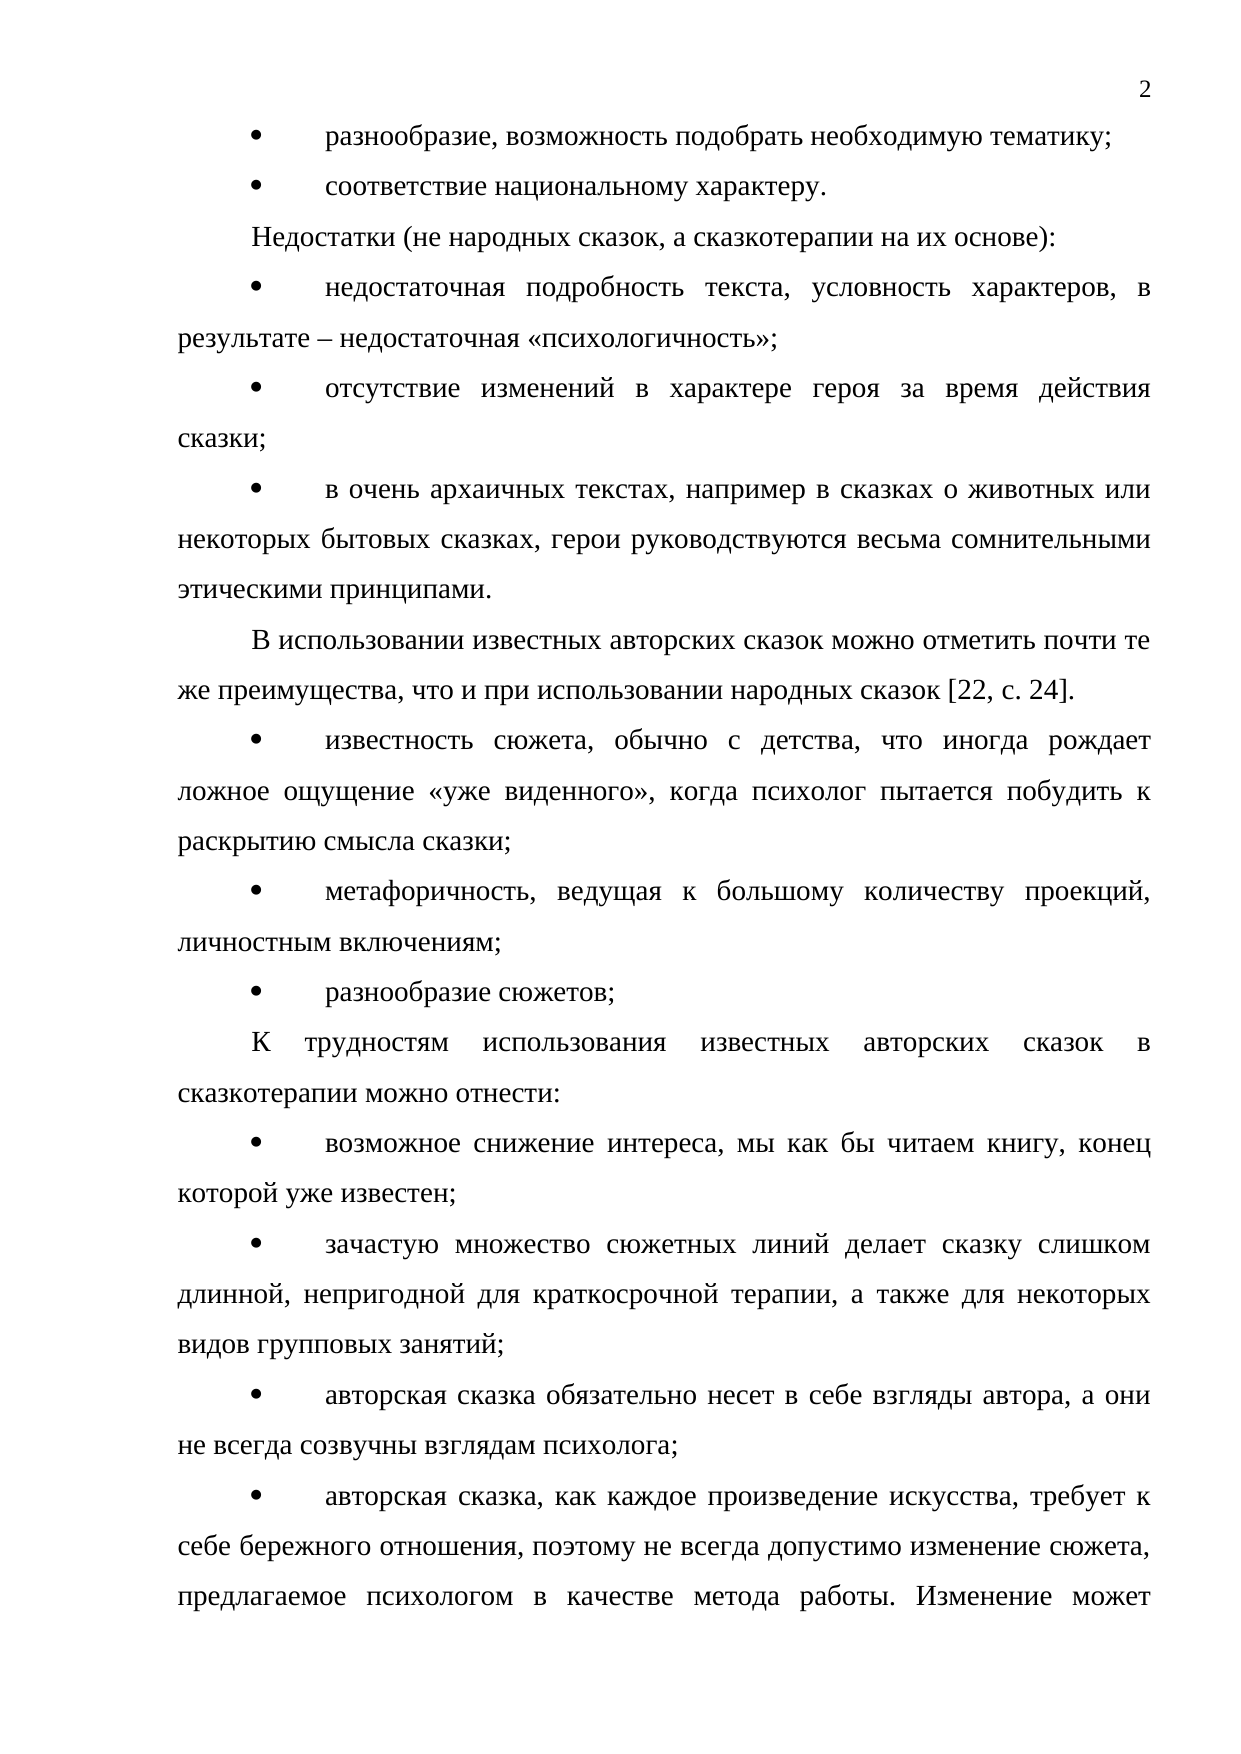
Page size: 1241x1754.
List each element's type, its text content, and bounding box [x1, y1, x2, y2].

list зачастую множество сюжетных линий делает сказку слишком длинной, непригодной для краткосрочной терапии, а также для некоторых видов групповых занятий; [177, 1226, 1152, 1360]
list возможное снижение интереса, мы как бы читаем книгу, конец которой уже известен; [177, 1125, 1152, 1209]
list метафоричность, ведущая к большому количеству проекций, личностным включениям; [177, 873, 1152, 957]
list авторская сказка обязательно несет в себе взгляды автора, а они не всегда созвучны взглядам психолога; [177, 1377, 1152, 1461]
list разнообразие сюжетов; [177, 974, 1152, 1008]
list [177, 1478, 1152, 1612]
list соответствие национальному характеру. [177, 168, 1152, 202]
text К трудностям использования известных авторских сказок в сказкотерапии можно отнести: [177, 1024, 1152, 1108]
text Недостатки (не народных сказок, а сказкотерапии на их основе): [177, 219, 1152, 252]
list отсутствие изменений в характере героя за время действия сказки; [177, 370, 1152, 454]
list известность сюжета, обычно с детства, что иногда рождает ложное ощущение «уже виденного», когда психолог пытается побудить к раскрытию смысла сказки; [177, 722, 1152, 857]
list разнообразие, возможность подобрать необходимую тематику; [177, 118, 1152, 152]
list в очень архаичных текстах, например в сказках о животных или некоторых бытовых сказках, герои руководствуются весьма сомнительными этическими принципами. [177, 471, 1152, 605]
text В использовании известных авторских сказок можно отметить почти те же преимущества, что и при использовании народных сказок [22, c. 24]. [177, 622, 1152, 706]
list недостаточная подробность текста, условность характеров, в результате – недостаточная «психологичность»; [177, 269, 1152, 353]
